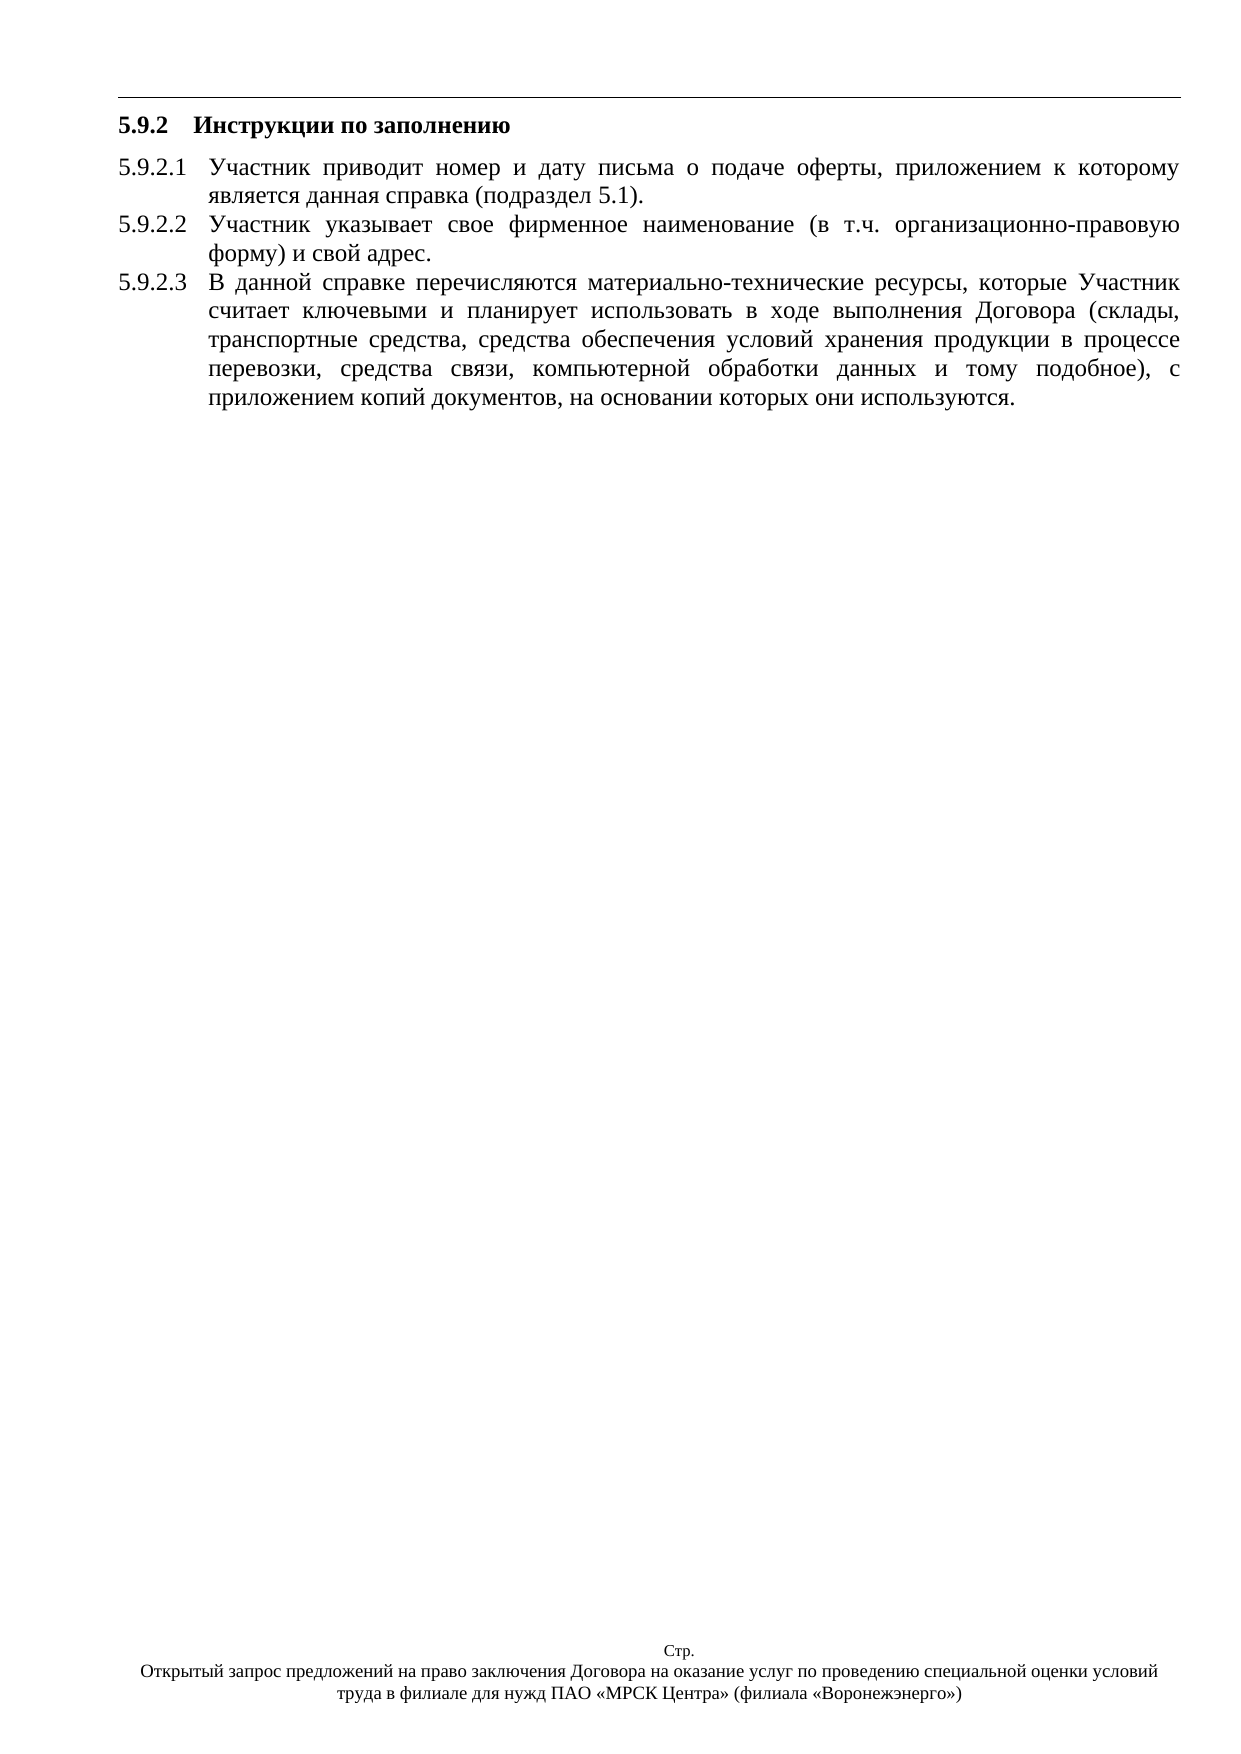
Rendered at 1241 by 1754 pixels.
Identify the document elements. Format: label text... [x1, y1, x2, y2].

list В данной справке перечисляются материально-технические ресурсы, которые Участник считает ключевыми и планирует использовать в ходе выполнения Договора (склады, транспортные средства, средства обеспечения условий хранения продукции в процессе перевозки, средства связи, компьютерной обработки данных и тому подобное), с приложением копий документов, на основании которых они используются. [118, 267, 1181, 411]
list Участник приводит номер и дату письма о подаче оферты, приложением к которому является данная справка (подраздел 5.1). [118, 152, 1181, 209]
list Участник указывает свое фирменное наименование (в т.ч. организационно-правовую форму) и свой адрес. [118, 209, 1181, 267]
subtitle Инструкции по заполнению [118, 111, 1181, 139]
